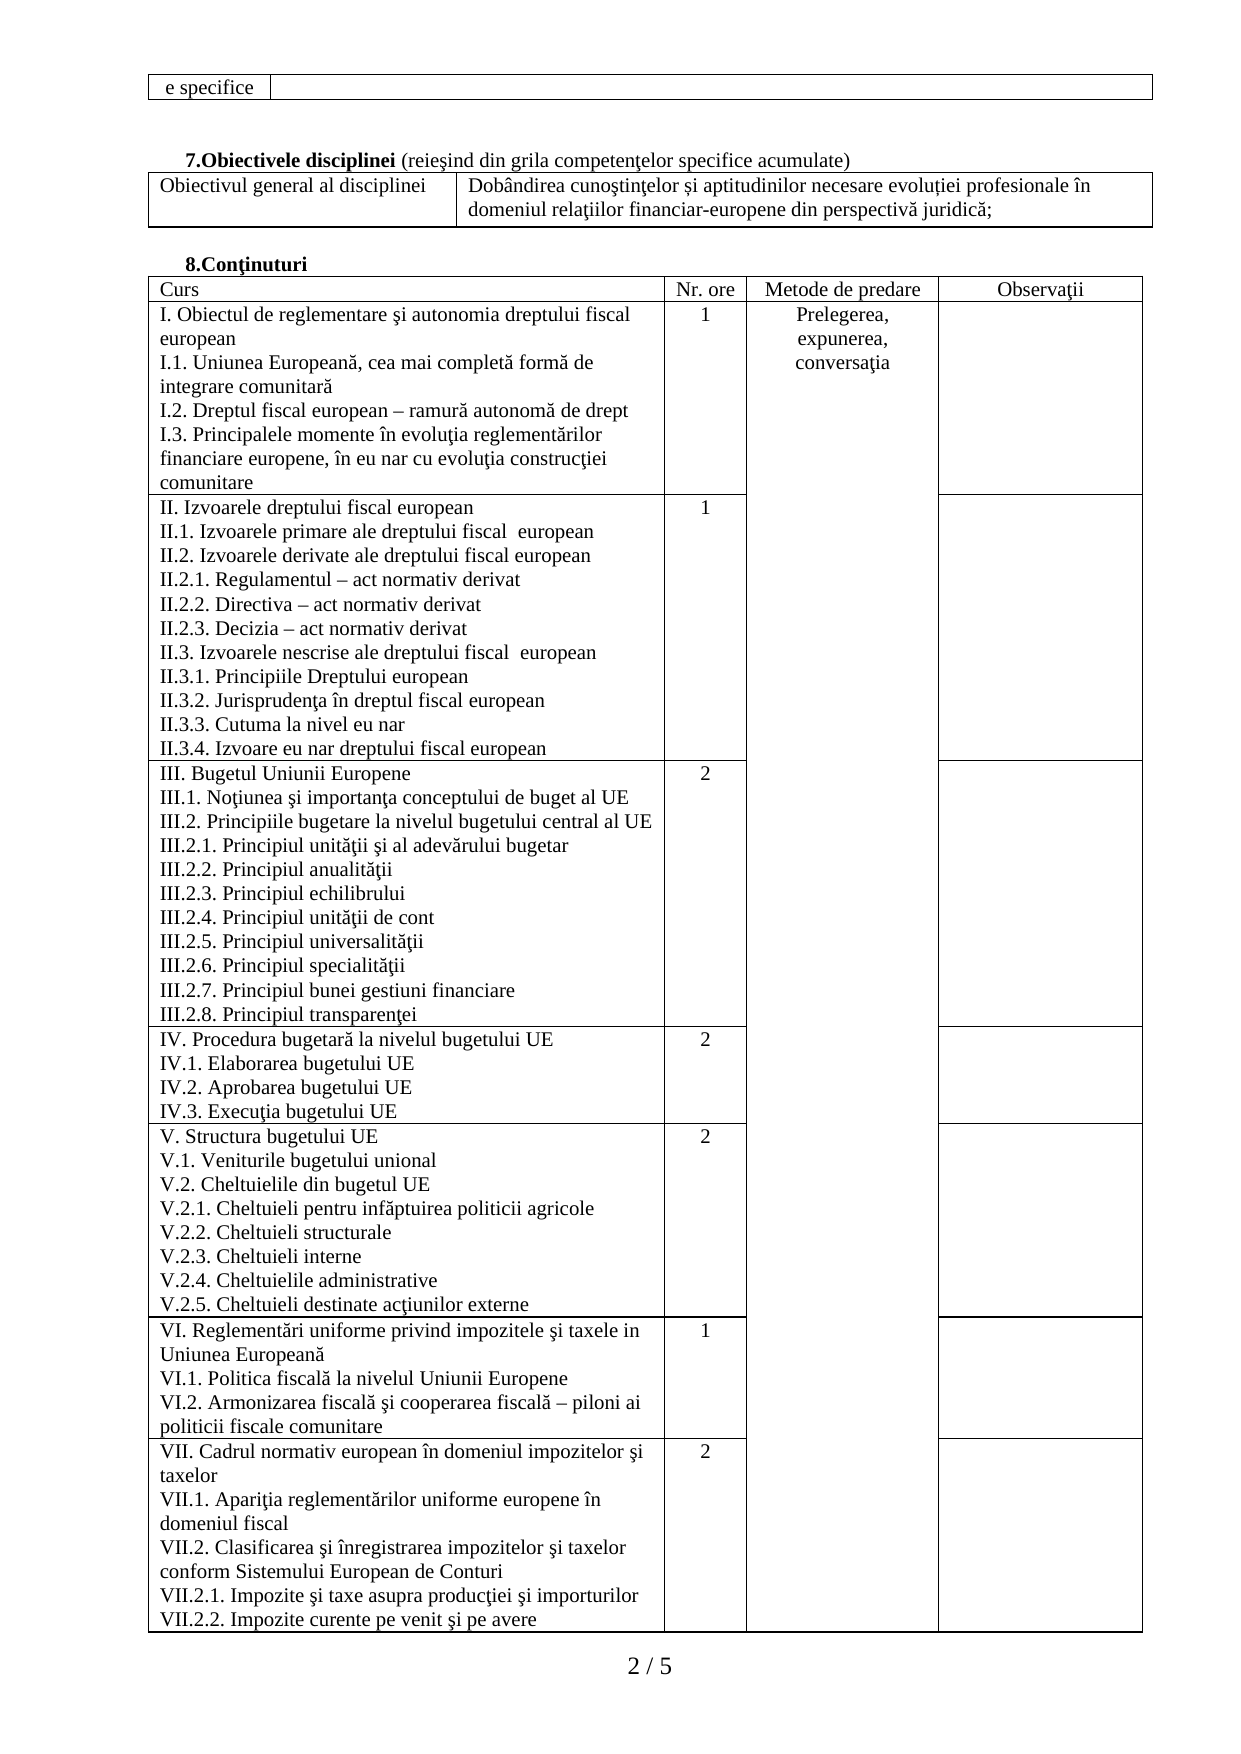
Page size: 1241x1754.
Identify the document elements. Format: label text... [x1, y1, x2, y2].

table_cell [149, 1439, 664, 1631]
table_header Dobândirea cunoştinţelor și aptitudinilor necesare evoluției profesionale în domeniul relaţiilor financiar-europene din perspectivă juridică; [457, 173, 1152, 226]
table_cell 2 [665, 1027, 746, 1123]
table_cell [939, 302, 1142, 494]
text 8.Conţinuturi [185, 251, 1152, 276]
table_cell 1 [665, 495, 746, 760]
table_cell VI. Reglementări uniforme privind impozitele şi taxele in Uniunea Europeană VI.1. Politica fiscală la nivelul Uniunii Europene VI.2. Armonizarea fiscală şi cooperarea fiscală – piloni ai politicii fiscale comunitare [149, 1318, 664, 1438]
table_cell II. Izvoarele dreptului fiscal european II.1. Izvoarele primare ale dreptului fiscal european II.2. Izvoarele derivate ale dreptului fiscal european II.2.1. Regulamentul – act normativ derivat II.2.2. Directiva – act normativ derivat II.2.3. Decizia – act normativ derivat II.3. Izvoarele nescrise ale dreptului fiscal european II.3.1. Principiile Dreptului european II.3.2. Jurisprudenţa în dreptul fiscal european II.3.3. Cutuma la nivel eu nar II.3.4. Izvoare eu nar dreptului fiscal european [149, 495, 664, 760]
table_cell IV. Procedura bugetară la nivelul bugetului UE IV.1. Elaborarea bugetului UE IV.2. Aprobarea bugetului UE IV.3. Execuţia bugetului UE [149, 1027, 664, 1123]
table_cell I. Obiectul de reglementare şi autonomia dreptului fiscal european I.1. Uniunea Europeană, cea mai completă formă de integrare comunitară I.2. Dreptul fiscal european – ramură autonomă de drept I.3. Principalele momente în evoluţia reglementărilor financiare europene, în eu nar cu evoluţia construcţiei comunitare [149, 302, 664, 494]
table_cell III. Bugetul Uniunii Europene III.1. Noţiunea şi importanţa conceptului de buget al UE III.2. Principiile bugetare la nivelul bugetului central al UE III.2.1. Principiul unităţii şi al adevărului bugetar III.2.2. Principiul anualităţii III.2.3. Principiul echilibrului III.2.4. Principiul unităţii de cont III.2.5. Principiul universalităţii III.2.6. Principiul specialităţii III.2.7. Principiul bunei gestiuni financiare III.2.8. Principiul transparenţei [149, 761, 664, 1026]
table_cell 1 [665, 302, 746, 494]
table_header Obiectivul general al disciplinei [149, 173, 456, 226]
table_cell [939, 1027, 1142, 1123]
text 7.Obiectivele disciplinei (reieşind din grila competenţelor specifice acumulate) [185, 148, 1152, 172]
table_cell 1 [665, 1318, 746, 1438]
table_cell [939, 495, 1142, 760]
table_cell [271, 75, 1152, 99]
table_cell [939, 1439, 1142, 1631]
table_cell [939, 1318, 1142, 1438]
table_header Curs [149, 277, 664, 301]
table_cell [939, 761, 1142, 1026]
table_header Nr. ore [665, 277, 746, 301]
table_header Metode de predare [747, 277, 938, 301]
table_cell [149, 75, 270, 99]
table_cell V. Structura bugetului UE V.1. Veniturile bugetului unional V.2. Cheltuielile din bugetul UE V.2.1. Cheltuieli pentru infăptuirea politicii agricole V.2.2. Cheltuieli structurale V.2.3. Cheltuieli interne V.2.4. Cheltuielile administrative V.2.5. Cheltuieli destinate acţiunilor externe [149, 1124, 664, 1316]
table_cell 2 [665, 1439, 746, 1631]
table_header Observaţii [939, 277, 1142, 301]
table_cell 2 [665, 1124, 746, 1316]
table_cell 2 [665, 761, 746, 1026]
table_cell Prelegerea, expunerea, conversaţia [747, 302, 938, 1631]
table_cell [939, 1124, 1142, 1316]
